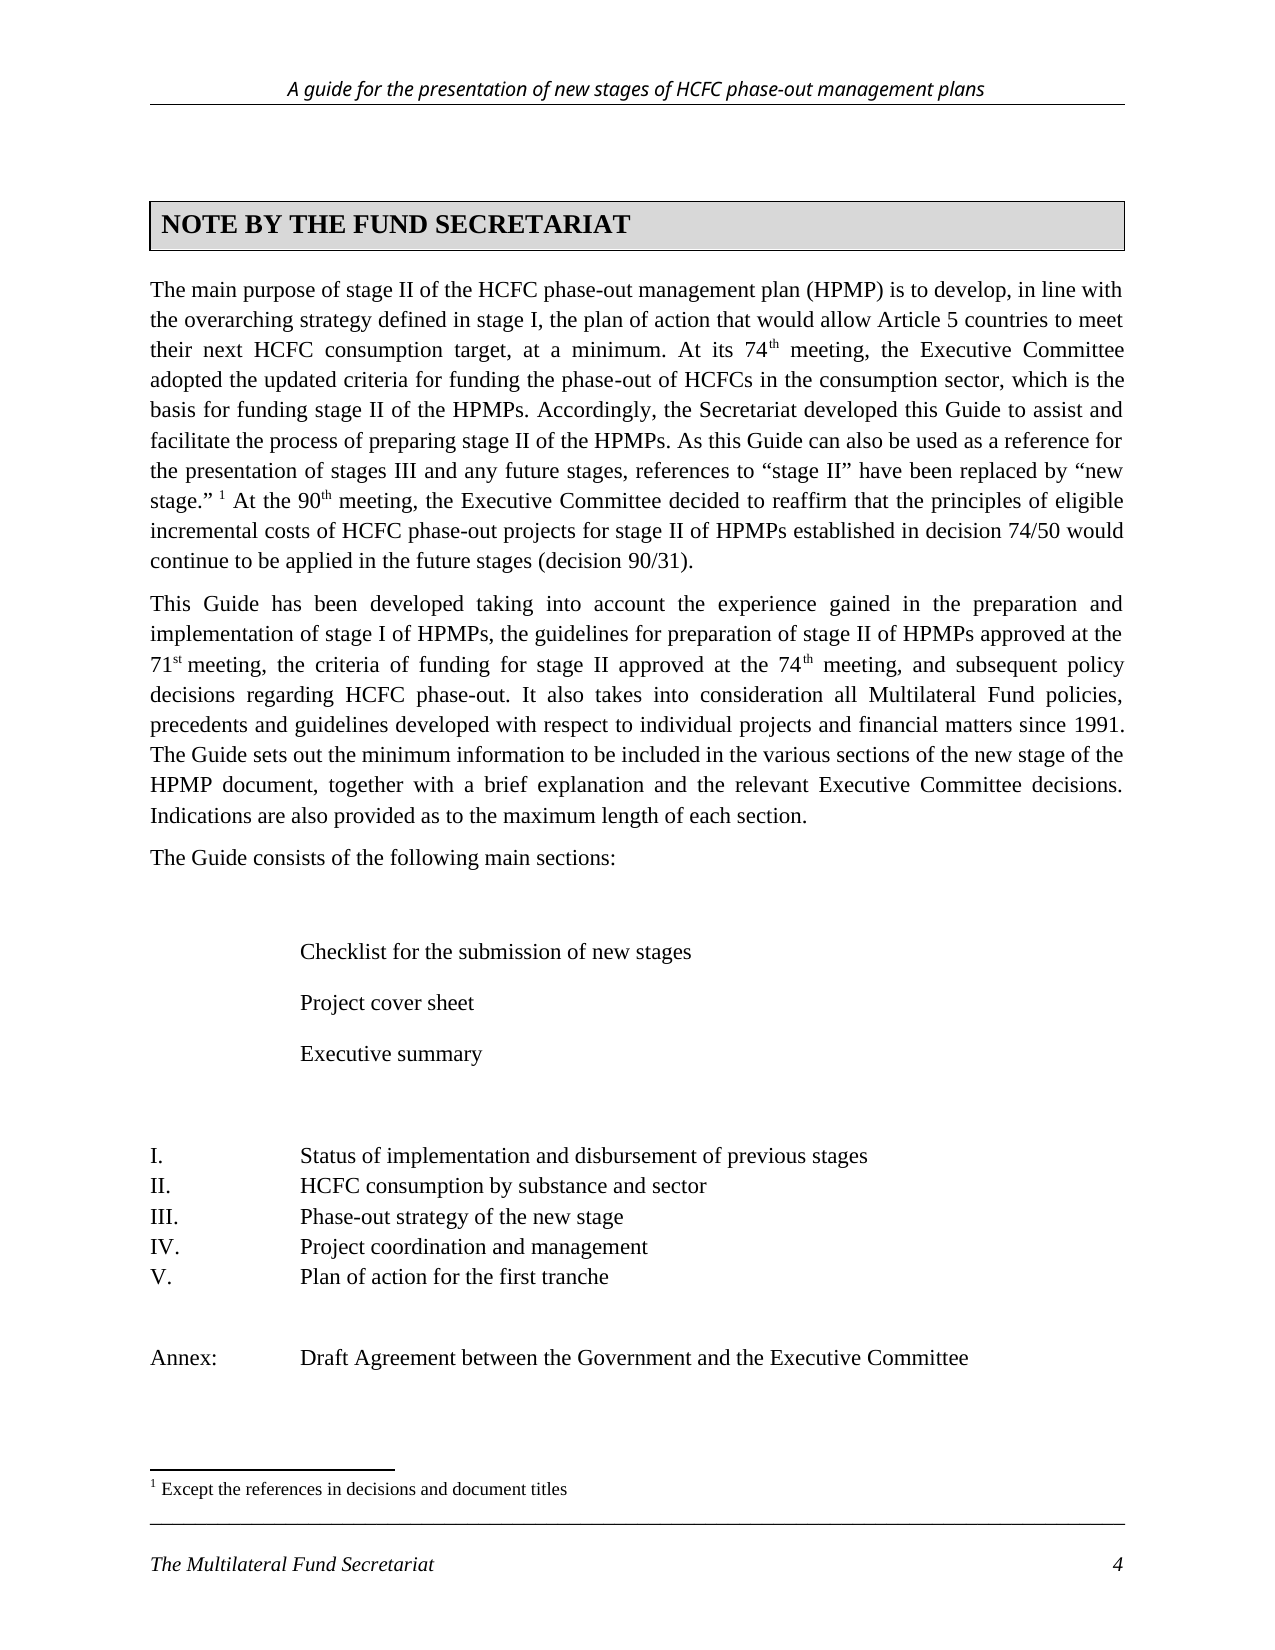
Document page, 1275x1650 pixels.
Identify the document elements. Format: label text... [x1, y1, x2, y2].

text Checklist for the submission of new stages [150, 938, 1125, 964]
list Plan of action for the first tranche [150, 1263, 1125, 1289]
text Executive summary [150, 1040, 1125, 1067]
table_header NOTE BY THE FUND SECRETARIAT [151, 202, 1124, 249]
list Project coordination and management [150, 1233, 1125, 1259]
text This Guide has been developed taking into account the experience gained in the preparation and implementation of stage I of HPMPs, the guidelines for preparation of stage II of HPMPs approved at the 71st meeting, the criteria of funding for stage II approved at the 74th meeting, and subsequent policy decisions regarding HCFC phase-out. It also takes into consideration all Multilateral Fund policies, precedents and guidelines developed with respect to individual projects and financial matters since 1991. The Guide sets out the minimum information to be included in the various sections of the new stage of the HPMP document, together with a brief explanation and the relevant Executive Committee decisions. Indications are also provided as to the maximum length of each section. [150, 590, 1125, 828]
text The main purpose of stage II of the HCFC phase-out management plan (HPMP) is to develop, in line with the overarching strategy defined in stage I, the plan of action that would allow Article 5 countries to meet their next HCFC consumption target, at a minimum. At its 74th meeting, the Executive Committee adopted the updated criteria for funding the phase-out of HCFCs in the consumption sector, which is the basis for funding stage II of the HPMPs. Accordingly, the Secretariat developed this Guide to assist and facilitate the process of preparing stage II of the HPMPs. As this Guide can also be used as a reference for the presentation of stages III and any future stages, references to “stage II” have been replaced by “new stage.” At the 90th meeting, the Executive Committee decided to reaffirm that the principles of eligible incremental costs of HCFC phase-out projects for stage II of HPMPs established in decision 74/50 would continue to be applied in the future stages (decision 90/31). [150, 276, 1125, 574]
list Status of implementation and disbursement of previous stages [150, 1142, 1125, 1169]
list HCFC consumption by substance and sector [150, 1172, 1125, 1199]
text Annex: Draft Agreement between the Government and the Executive Committee [150, 1344, 1125, 1371]
text The Guide consists of the following main sections: [150, 844, 1125, 871]
text Project cover sheet [150, 989, 1125, 1016]
list Phase-out strategy of the new stage [150, 1203, 1125, 1229]
